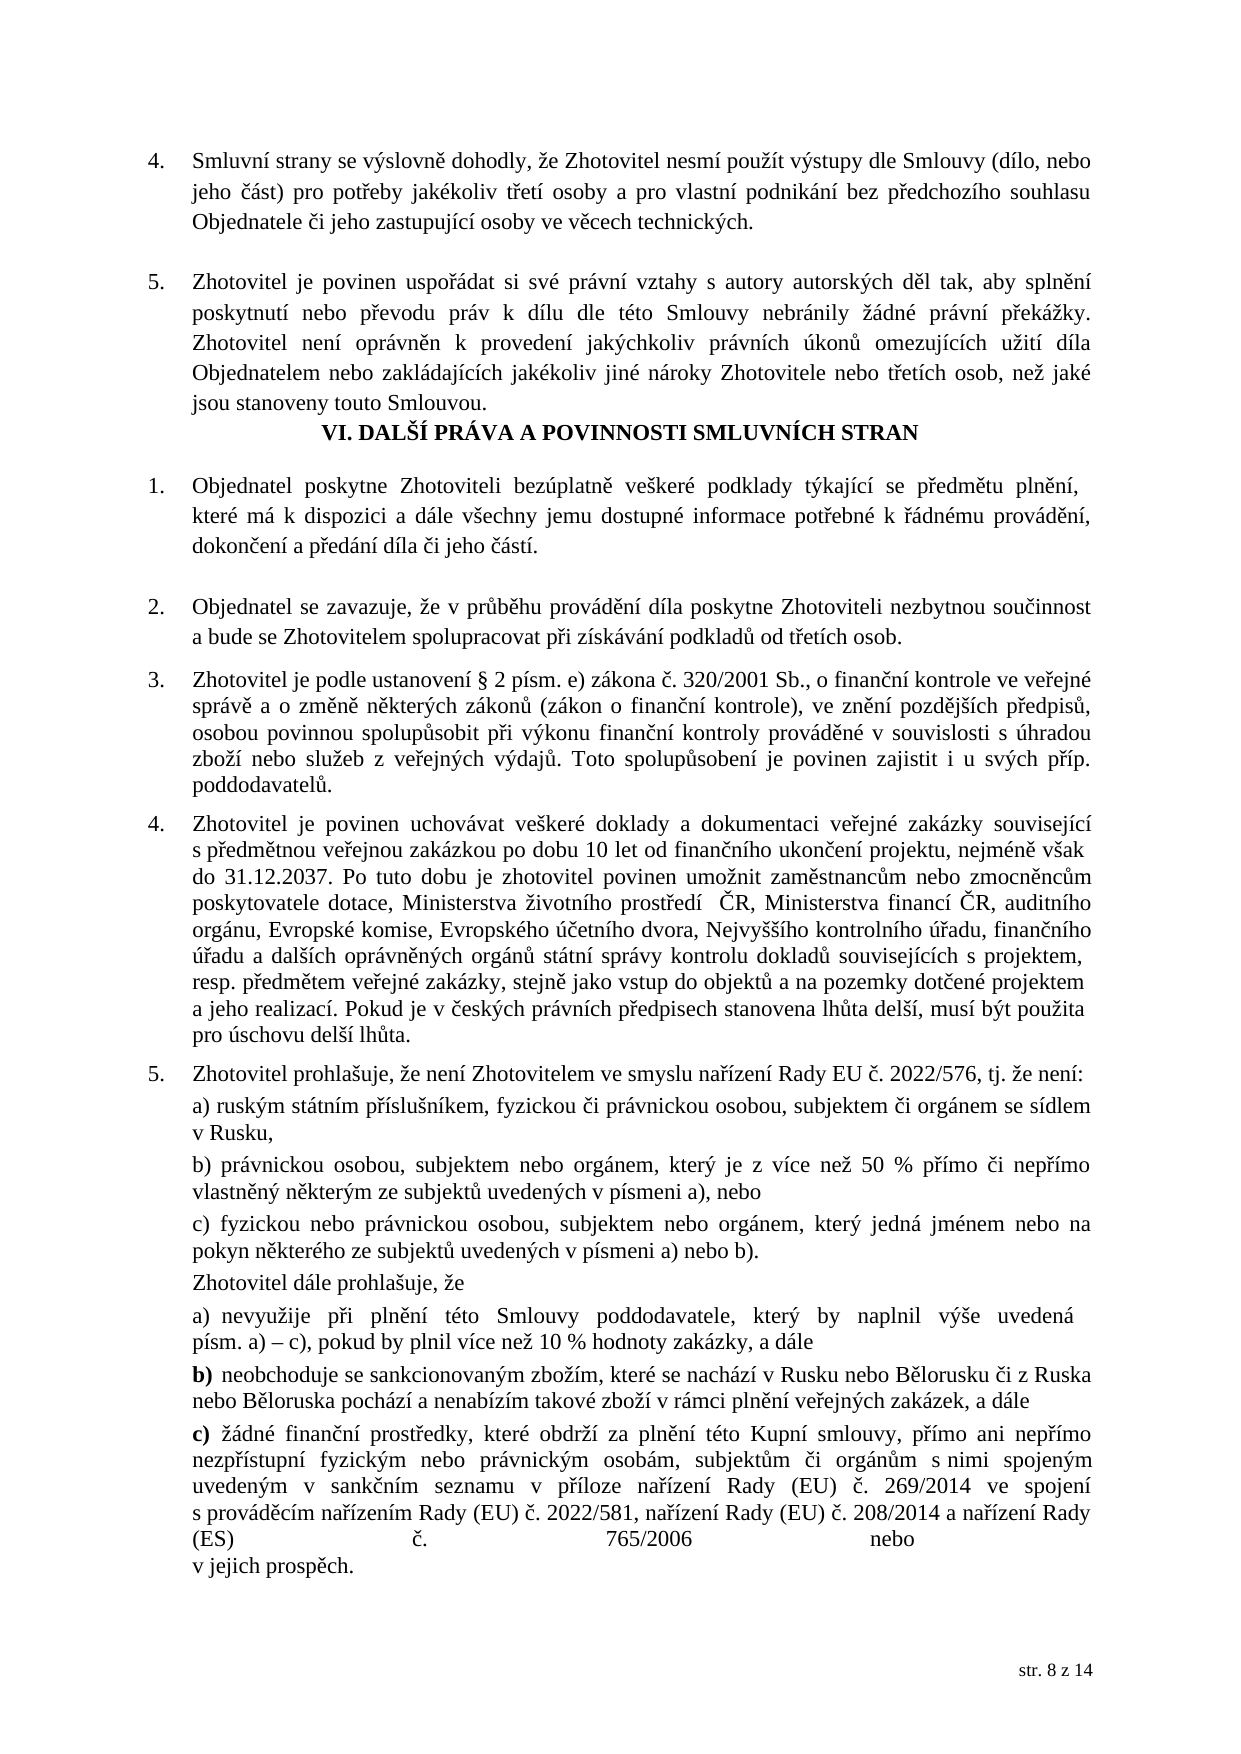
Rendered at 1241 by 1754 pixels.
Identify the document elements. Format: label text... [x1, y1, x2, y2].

list Objednatel se zavazuje, že v průběhu provádění díla poskytne Zhotoviteli nezbytnou součinnost a bude se Zhotovitelem spolupracovat při získávání podkladů od třetích osob. [148, 593, 1093, 649]
list Zhotovitel je povinen uchovávat veškeré doklady a dokumentaci veřejné zakázky související s předmětnou veřejnou zakázkou po dobu 10 let od finančního ukončení projektu, nejméně však do 31.12.2037. Po tuto dobu je zhotovitel povinen umožnit zaměstnancům nebo zmocněncům poskytovatele dotace, Ministerstva životního prostředí ČR, Ministerstva financí ČR, auditního orgánu, Evropské komise, Evropského účetního dvora, Nejvyššího kontrolního úřadu, finančního úřadu a dalších oprávněných orgánů státní správy kontrolu dokladů souvisejících s projektem, resp. předmětem veřejné zakázky, stejně jako vstup do objektů a na pozemky dotčené projektem a jeho realizací. Pokud je v českých právních předpisech stanovena lhůta delší, musí být použita pro úschovu delší lhůta. [148, 810, 1093, 1047]
list Zhotovitel je podle ustanovení § 2 písm. e) zákona č. 320/2001 Sb., o finanční kontrole ve veřejné správě a o změně některých zákonů (zákon o finanční kontrole), ve znění pozdějších předpisů, osobou povinnou spolupůsobit při výkonu finanční kontroly prováděné v souvislosti s úhradou zboží nebo služeb z veřejných výdajů. Toto spolupůsobení je povinen zajistit i u svých příp. poddodavatelů. [148, 666, 1093, 798]
list nevyužije při plnění této Smlouvy poddodavatele, který by naplnil výše uvedená písm. a) – c), pokud by plnil více než 10 % hodnoty zakázky, a dále [192, 1302, 1093, 1355]
list Objednatel poskytne Zhotoviteli bezúplatně veškeré podklady týkající se předmětu plnění, které má k dispozici a dále všechny jemu dostupné informace potřebné k řádnému provádění, dokončení a předání díla či jeho částí. [148, 472, 1093, 559]
text Zhotovitel dále prohlašuje, že [192, 1269, 1093, 1296]
text a) ruským státním příslušníkem, fyzickou či právnickou osobou, subjektem či orgánem se sídlem v Rusku, [192, 1092, 1093, 1145]
list žádné finanční prostředky, které obdrží za plnění této Kupní smlouvy, přímo ani nepřímo nezpřístupní fyzickým nebo právnickým osobám, subjektům či orgánům s nimi spojeným uvedeným v sankčním seznamu v příloze nařízení Rady (EU) č. 269/2014 ve spojení s prováděcím nařízením Rady (EU) č. 2022/581, nařízení Rady (EU) č. 208/2014 a nařízení Rady (ES) č. 765/2006 nebo v jejich prospěch. [192, 1420, 1093, 1578]
list Zhotovitel prohlašuje, že není Zhotovitelem ve smyslu nařízení Rady EU č. 2022/576, tj. že není: [148, 1060, 1093, 1086]
text VI. DALŠÍ PRÁVA A POVINNOSTI SMLUVNÍCH STRAN [148, 419, 1093, 446]
text c) fyzickou nebo právnickou osobou, subjektem nebo orgánem, který jedná jménem nebo na pokyn některého ze subjektů uvedených v písmeni a) nebo b). [192, 1210, 1093, 1263]
list Zhotovitel je povinen uspořádat si své právní vztahy s autory autorských děl tak, aby splnění poskytnutí nebo převodu práv k dílu dle této Smlouvy nebránily žádné právní překážky. Zhotovitel není oprávněn k provedení jakýchkoliv právních úkonů omezujících užití díla Objednatelem nebo zakládajících jakékoliv jiné nároky Zhotovitele nebo třetích osob, než jaké jsou stanoveny touto Smlouvou. [148, 268, 1093, 416]
text b) právnickou osobou, subjektem nebo orgánem, který je z více než 50 % přímo či nepřímo vlastněný některým ze subjektů uvedených v písmeni a), nebo [192, 1151, 1093, 1204]
list Smluvní strany se výslovně dohodly, že Zhotovitel nesmí použít výstupy dle Smlouvy (dílo, nebo jeho část) pro potřeby jakékoliv třetí osoby a pro vlastní podnikání bez předchozího souhlasu Objednatele či jeho zastupující osoby ve věcech technických. [148, 148, 1093, 234]
list neobchoduje se sankcionovaným zbožím, které se nachází v Rusku nebo Bělorusku či z Ruska nebo Běloruska pochází a nenabízím takové zboží v rámci plnění veřejných zakázek, a dále [192, 1361, 1093, 1414]
